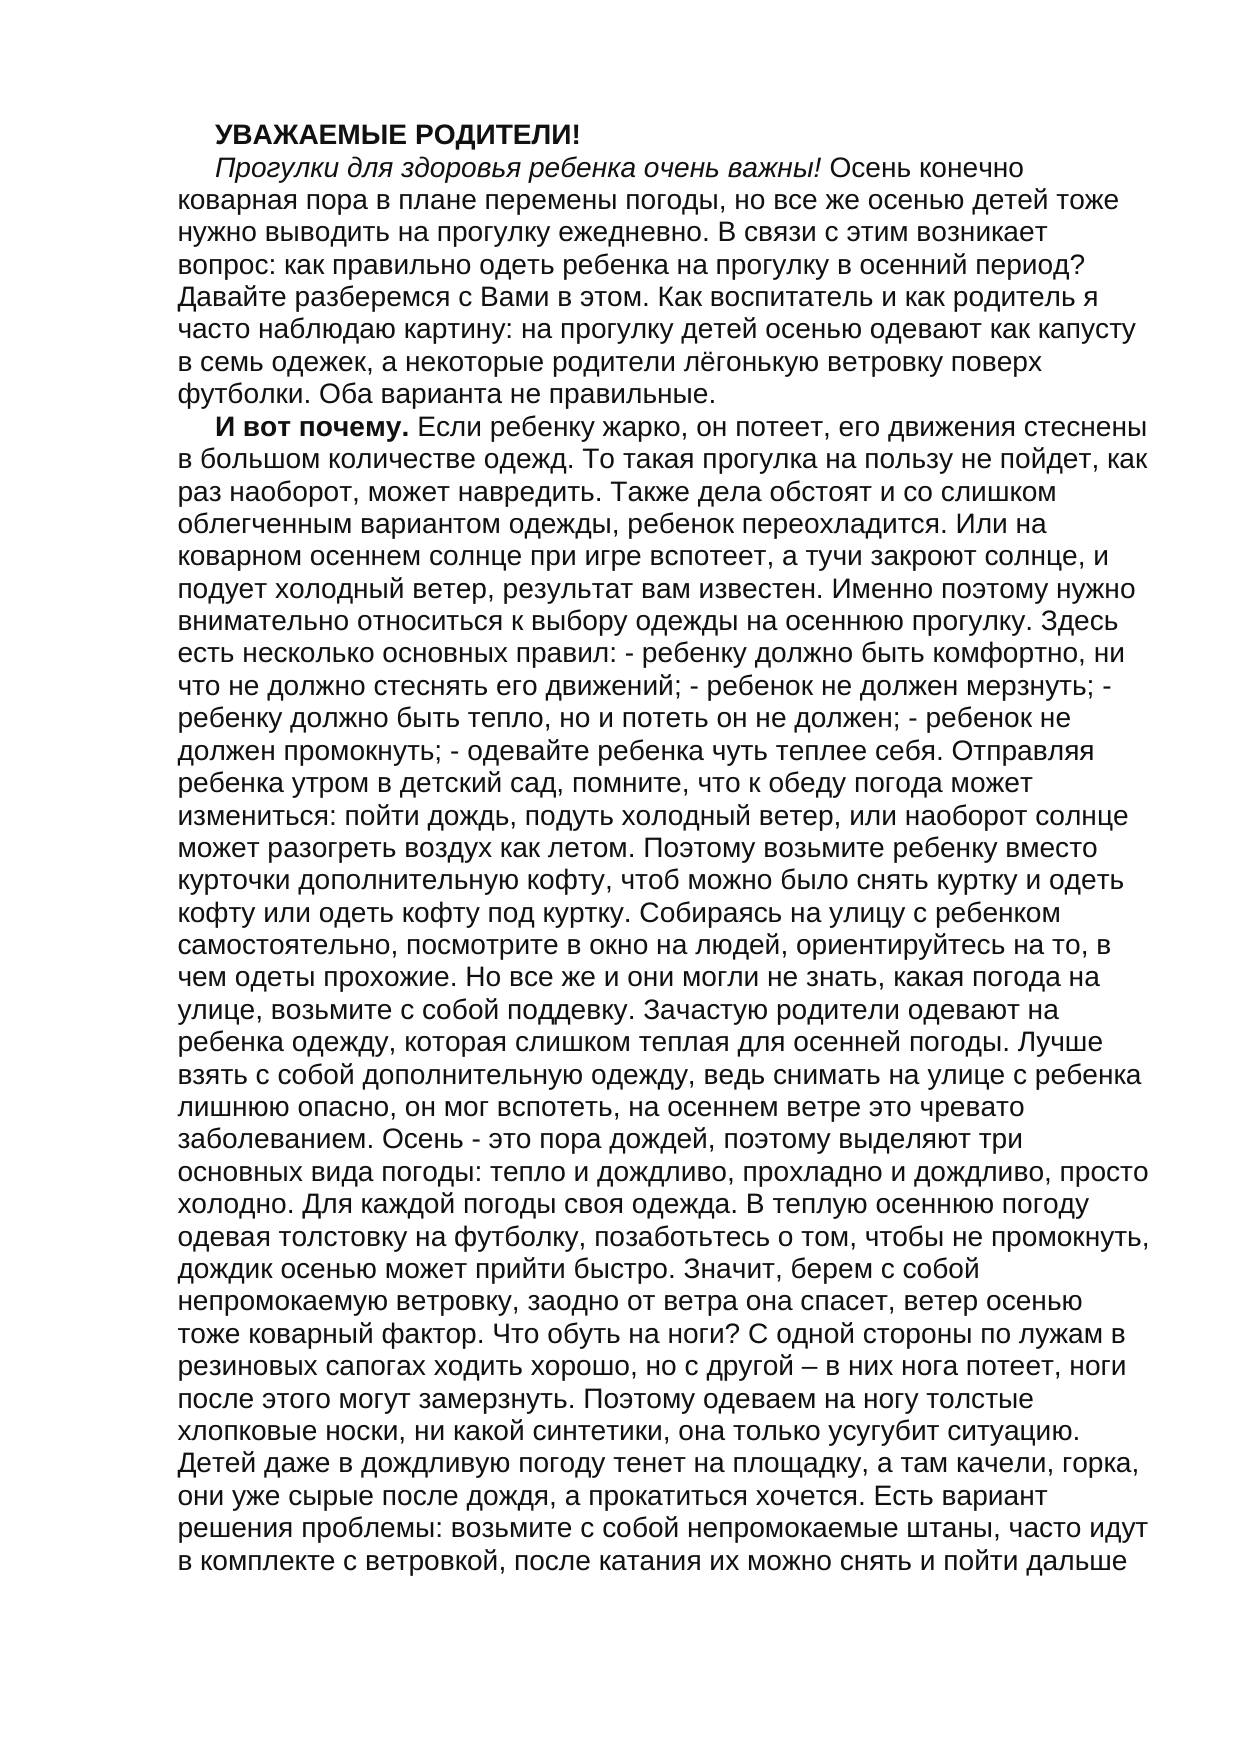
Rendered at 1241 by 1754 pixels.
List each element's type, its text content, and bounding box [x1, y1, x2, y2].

text УВАЖАЕМЫЕ РОДИТЕЛИ! [177, 118, 1152, 151]
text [177, 410, 1152, 1576]
text Прогулки для здоровья ребенка очень важны! Осень конечно коварная пора в плане перемены погоды, но все же осенью детей тоже нужно выводить на прогулку ежедневно. В связи с этим возникает вопрос: как правильно одеть ребенка на прогулку в осенний период? Давайте разберемся с Вами в этом. Как воспитатель и как родитель я часто наблюдаю картину: на прогулку детей осенью одевают как капусту в семь одежек, а некоторые родители лёгонькую ветровку поверх футболки. Оба варианта не правильные. [177, 151, 1152, 410]
